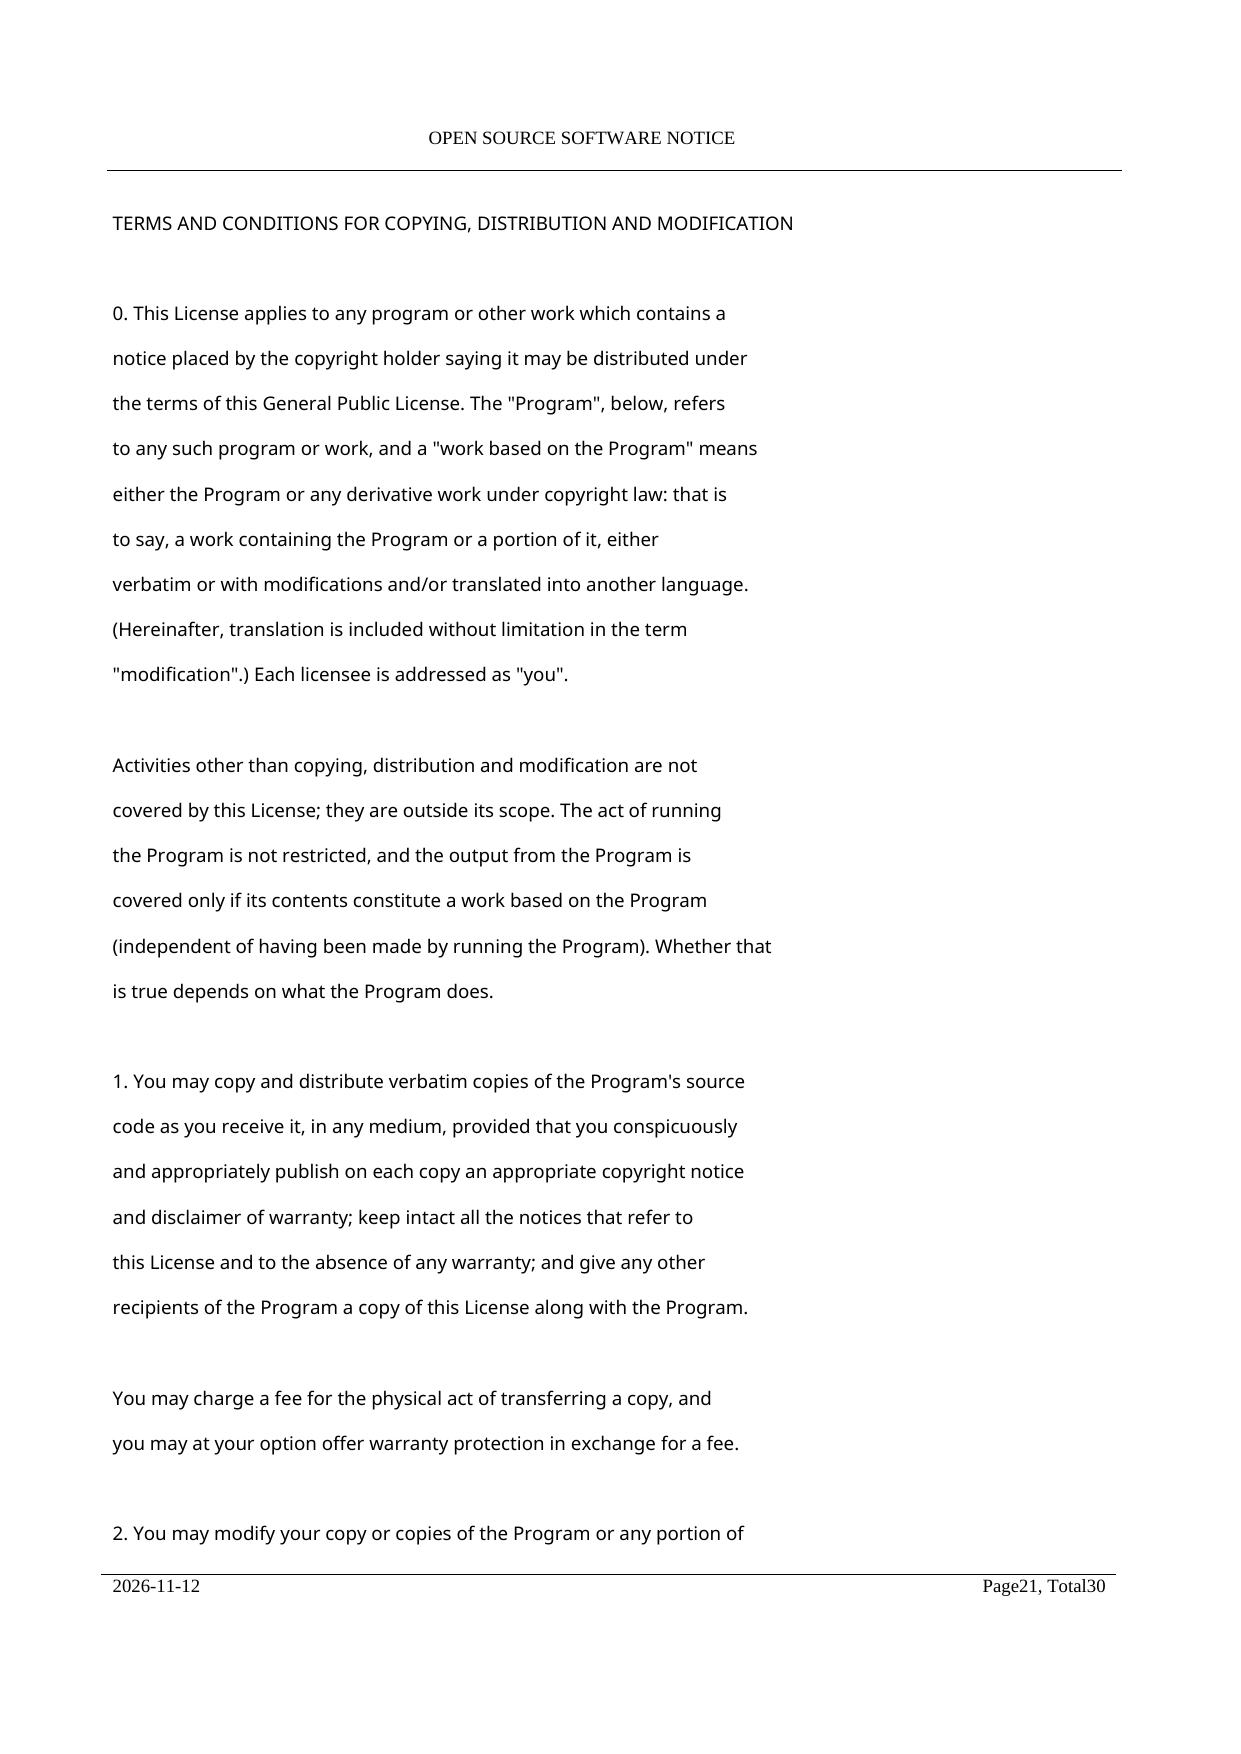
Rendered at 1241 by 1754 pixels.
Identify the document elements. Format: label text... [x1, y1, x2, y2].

text Activities other than copying, distribution and modification are not [112, 749, 1128, 781]
text (independent of having been made by running the Program). Whether that [112, 929, 1128, 962]
text 2. You may modify your copy or copies of the Program or any portion of [112, 1517, 1128, 1549]
text 0. This License applies to any program or other work which contains a [112, 297, 1128, 329]
text and appropriately publish on each copy an appropriate copyright notice [112, 1155, 1128, 1188]
text You may charge a fee for the physical act of transferring a copy, and [112, 1381, 1128, 1414]
text covered by this License; they are outside its scope. The act of running [112, 794, 1128, 826]
text is true depends on what the Program does. [112, 975, 1128, 1007]
text this License and to the absence of any warranty; and give any other [112, 1246, 1128, 1278]
text 1. You may copy and distribute verbatim copies of the Program's source [112, 1065, 1128, 1097]
text covered only if its contents constitute a work based on the Program [112, 884, 1128, 917]
text recipients of the Program a copy of this License along with the Program. [112, 1291, 1128, 1323]
text code as you receive it, in any medium, provided that you conspicuously [112, 1110, 1128, 1143]
text "modification".) Each licensee is addressed as "you". [112, 658, 1128, 691]
text and disclaimer of warranty; keep intact all the notices that refer to [112, 1201, 1128, 1233]
text to say, a work containing the Program or a portion of it, either [112, 523, 1128, 555]
text notice placed by the copyright holder saying it may be distributed under [112, 342, 1128, 374]
text verbatim or with modifications and/or translated into another language. [112, 568, 1128, 600]
text the Program is not restricted, and the output from the Program is [112, 839, 1128, 872]
text either the Program or any derivative work under copyright law: that is [112, 477, 1128, 510]
text to any such program or work, and a "work based on the Program" means [112, 432, 1128, 465]
text (Hereinafter, translation is included without limitation in the term [112, 613, 1128, 646]
text the terms of this General Public License. The "Program", below, refers [112, 387, 1128, 419]
text TERMS AND CONDITIONS FOR COPYING, DISTRIBUTION AND MODIFICATION [112, 206, 1128, 239]
text you may at your option offer warranty protection in exchange for a fee. [112, 1427, 1128, 1459]
